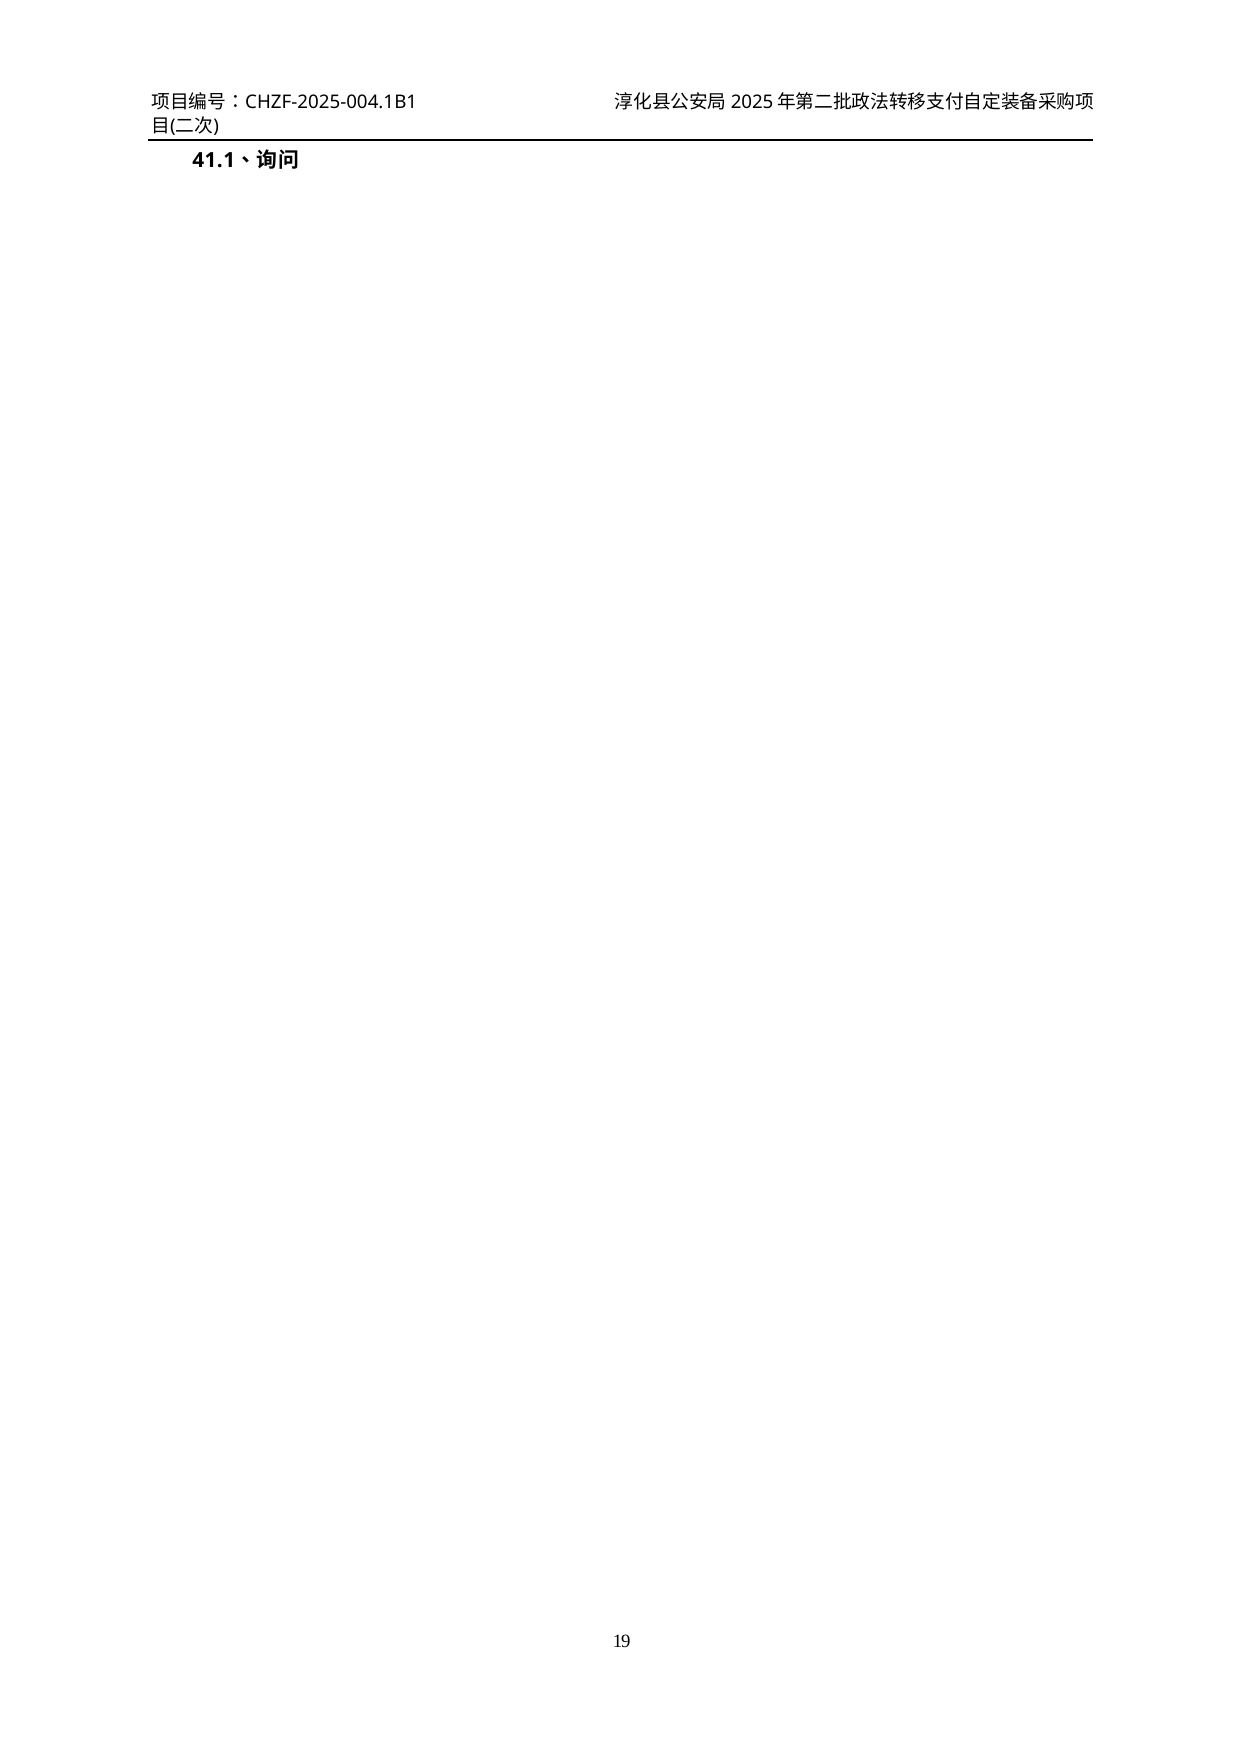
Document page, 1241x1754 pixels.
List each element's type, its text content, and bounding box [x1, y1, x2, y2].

text 41.1、询问 [192, 146, 1096, 173]
